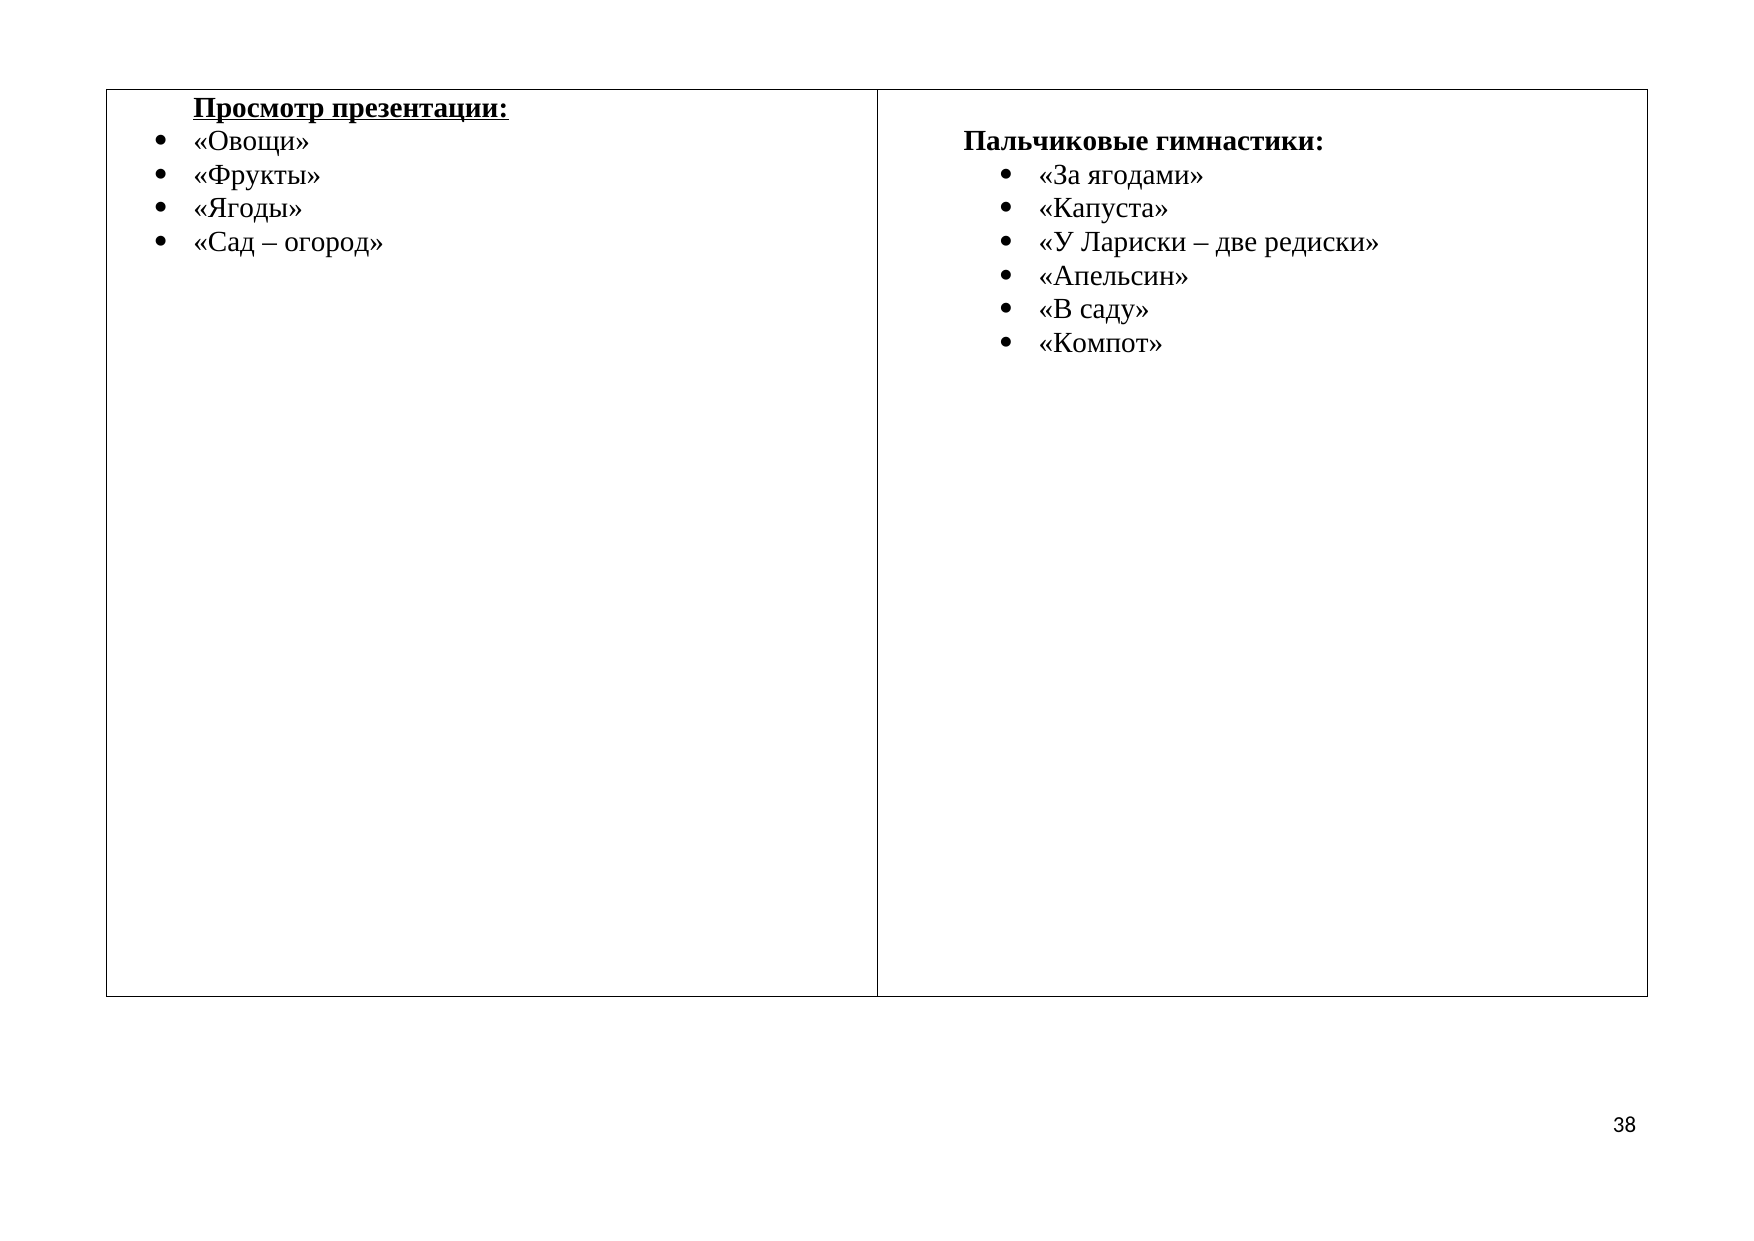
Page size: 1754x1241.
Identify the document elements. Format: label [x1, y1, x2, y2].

table_cell [107, 90, 877, 996]
table_cell [878, 90, 1647, 996]
